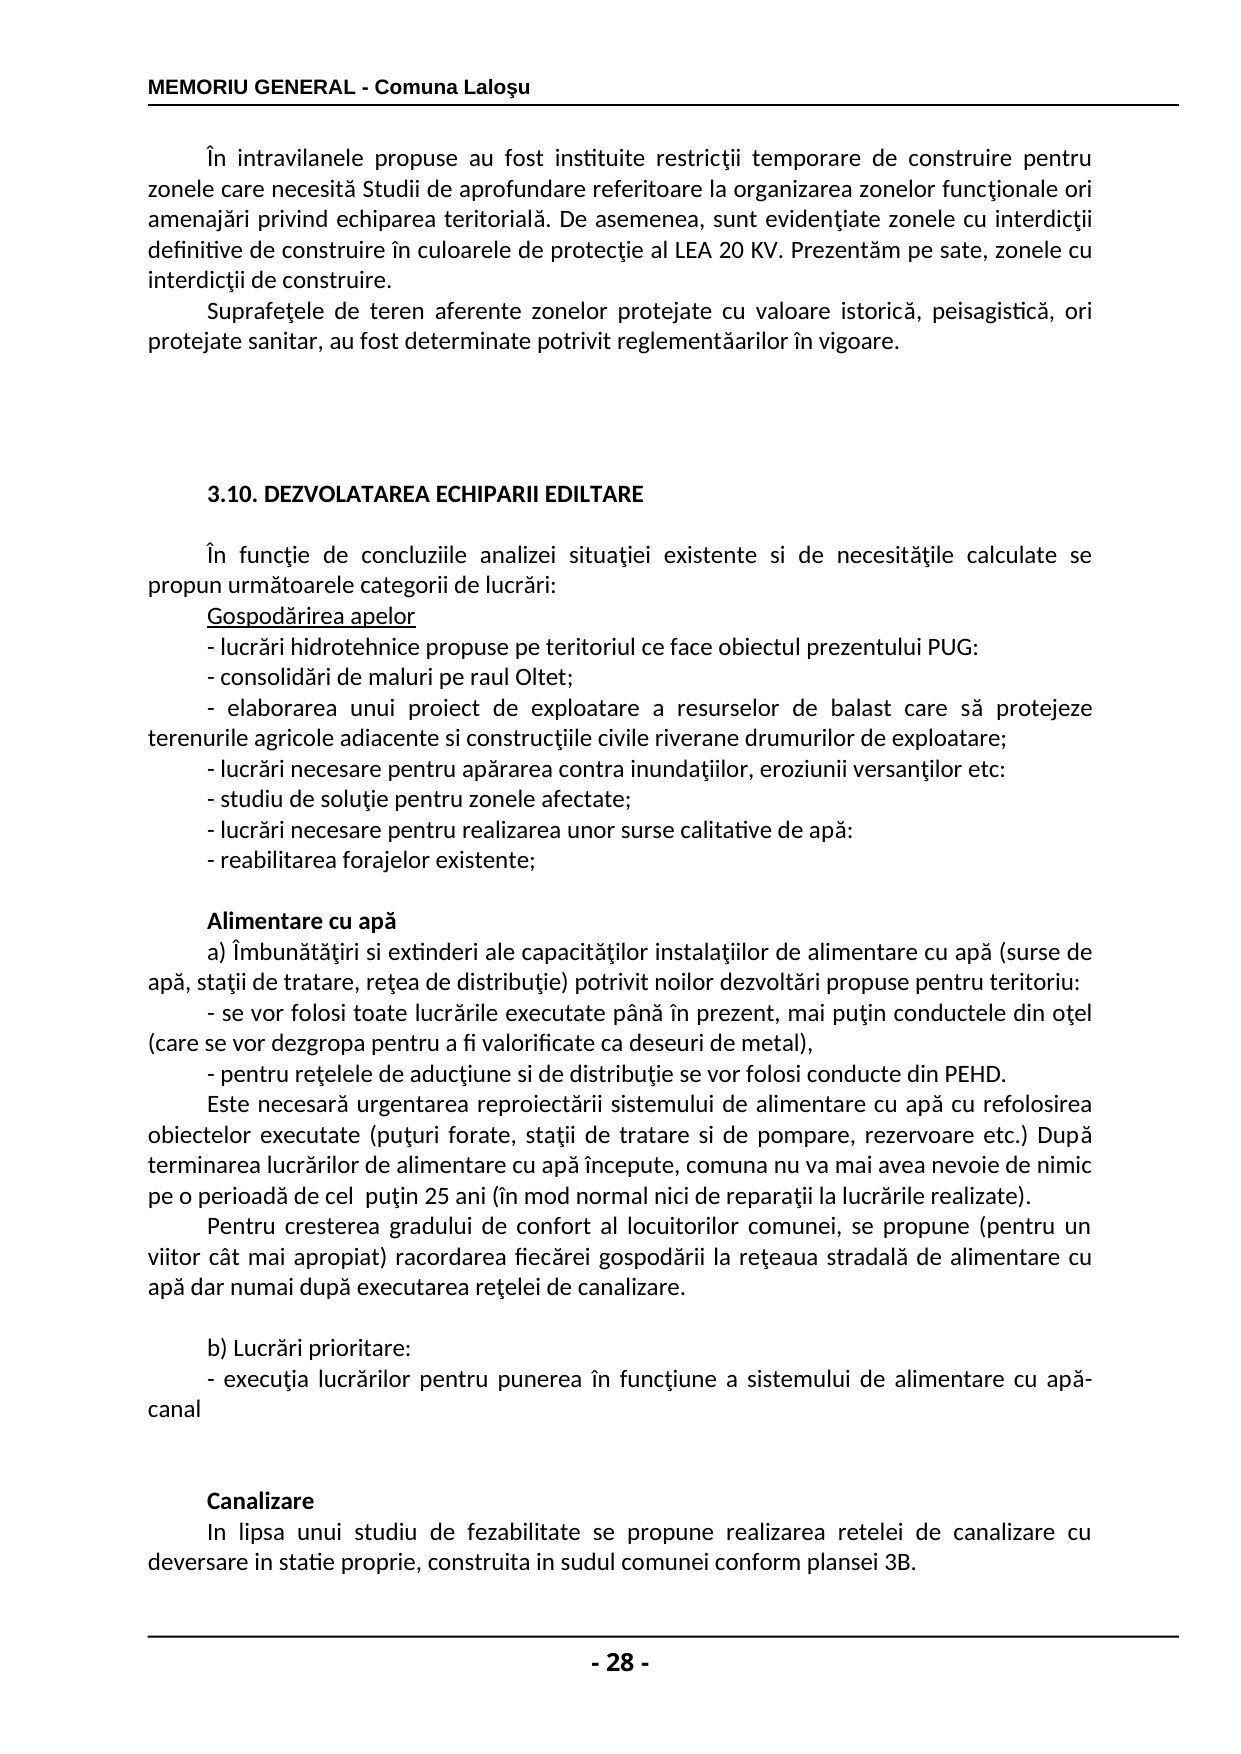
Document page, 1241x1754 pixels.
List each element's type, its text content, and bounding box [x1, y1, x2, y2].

text 3.10. DEZVOLATAREA ECHIPARII EDILTARE [148, 478, 1092, 508]
text - lucrări necesare pentru realizarea unor surse calitative de apă: [148, 814, 1092, 844]
text - lucrări necesare pentru apărarea contra inundaţiilor, eroziunii versanţilor etc: [148, 753, 1092, 783]
text În intravilanele propuse au fost instituite restricţii temporare de construire pentru zonele care necesită Studii de aprofundare referitoare la organizarea zonelor funcţionale ori amenajări privind echiparea teritorială. De asemenea, sunt evidenţiate zonele cu interdicţii definitive de construire în culoarele de protecţie al LEA 20 KV. Prezentăm pe sate, zonele cu interdicţii de construire. [148, 142, 1092, 295]
text - pentru reţelele de aducţiune si de distribuţie se vor folosi conducte din PEHD. [148, 1058, 1092, 1088]
text Suprafeţele de teren aferente zonelor protejate cu valoare istorică, peisagistică, ori protejate sanitar, au fost determinate potrivit reglementăarilor în vigoare. [148, 295, 1092, 356]
text - lucrări hidrotehnice propuse pe teritoriul ce face obiectul prezentului PUG: [148, 631, 1092, 661]
text a) Îmbunătăţiri si extinderi ale capacităţilor instalaţiilor de alimentare cu apă (surse de apă, staţii de tratare, reţea de distribuţie) potrivit noilor dezvoltări propuse pentru teritoriu: [148, 936, 1092, 997]
text - consolidări de maluri pe raul Oltet; [148, 661, 1092, 692]
text Gospodărirea apelor [148, 600, 1092, 631]
text b) Lucrări prioritare: [148, 1333, 1092, 1363]
text - reabilitarea forajelor existente; [148, 844, 1092, 875]
text Alimentare cu apă [148, 905, 1092, 936]
text - studiu de soluţie pentru zonele afectate; [148, 783, 1092, 814]
text - execuţia lucrărilor pentru punerea în funcţiune a sistemului de alimentare cu apă-canal [148, 1363, 1092, 1424]
text În funcţie de concluziile analizei situaţiei existente si de necesităţile calculate se propun următoarele categorii de lucrări: [148, 539, 1092, 600]
text - se vor folosi toate lucrările executate până în prezent, mai puţin conductele din oţel (care se vor dezgropa pentru a fi valorificate ca deseuri de metal), [148, 997, 1092, 1058]
text Canalizare [148, 1485, 1092, 1516]
text - elaborarea unui proiect de exploatare a resurselor de balast care să protejeze terenurile agricole adiacente si construcţiile civile riverane drumurilor de exploatare; [148, 692, 1092, 753]
text Pentru cresterea gradului de confort al locuitorilor comunei, se propune (pentru un viitor cât mai apropiat) racordarea fiecărei gospodării la reţeaua stradală de alimentare cu apă dar numai după executarea reţelei de canalizare. [148, 1211, 1092, 1302]
text In lipsa unui studiu de fezabilitate se propune realizarea retelei de canalizare cu deversare in statie proprie, construita in sudul comunei conform plansei 3B. [148, 1516, 1092, 1577]
text Este necesară urgentarea reproiectării sistemului de alimentare cu apă cu refolosirea obiectelor executate (puţuri forate, staţii de tratare si de pompare, rezervoare etc.) După terminarea lucrărilor de alimentare cu apă începute, comuna nu va mai avea nevoie de nimic pe o perioadă de cel puţin 25 ani (în mod normal nici de reparaţii la lucrările realizate). [148, 1088, 1092, 1211]
